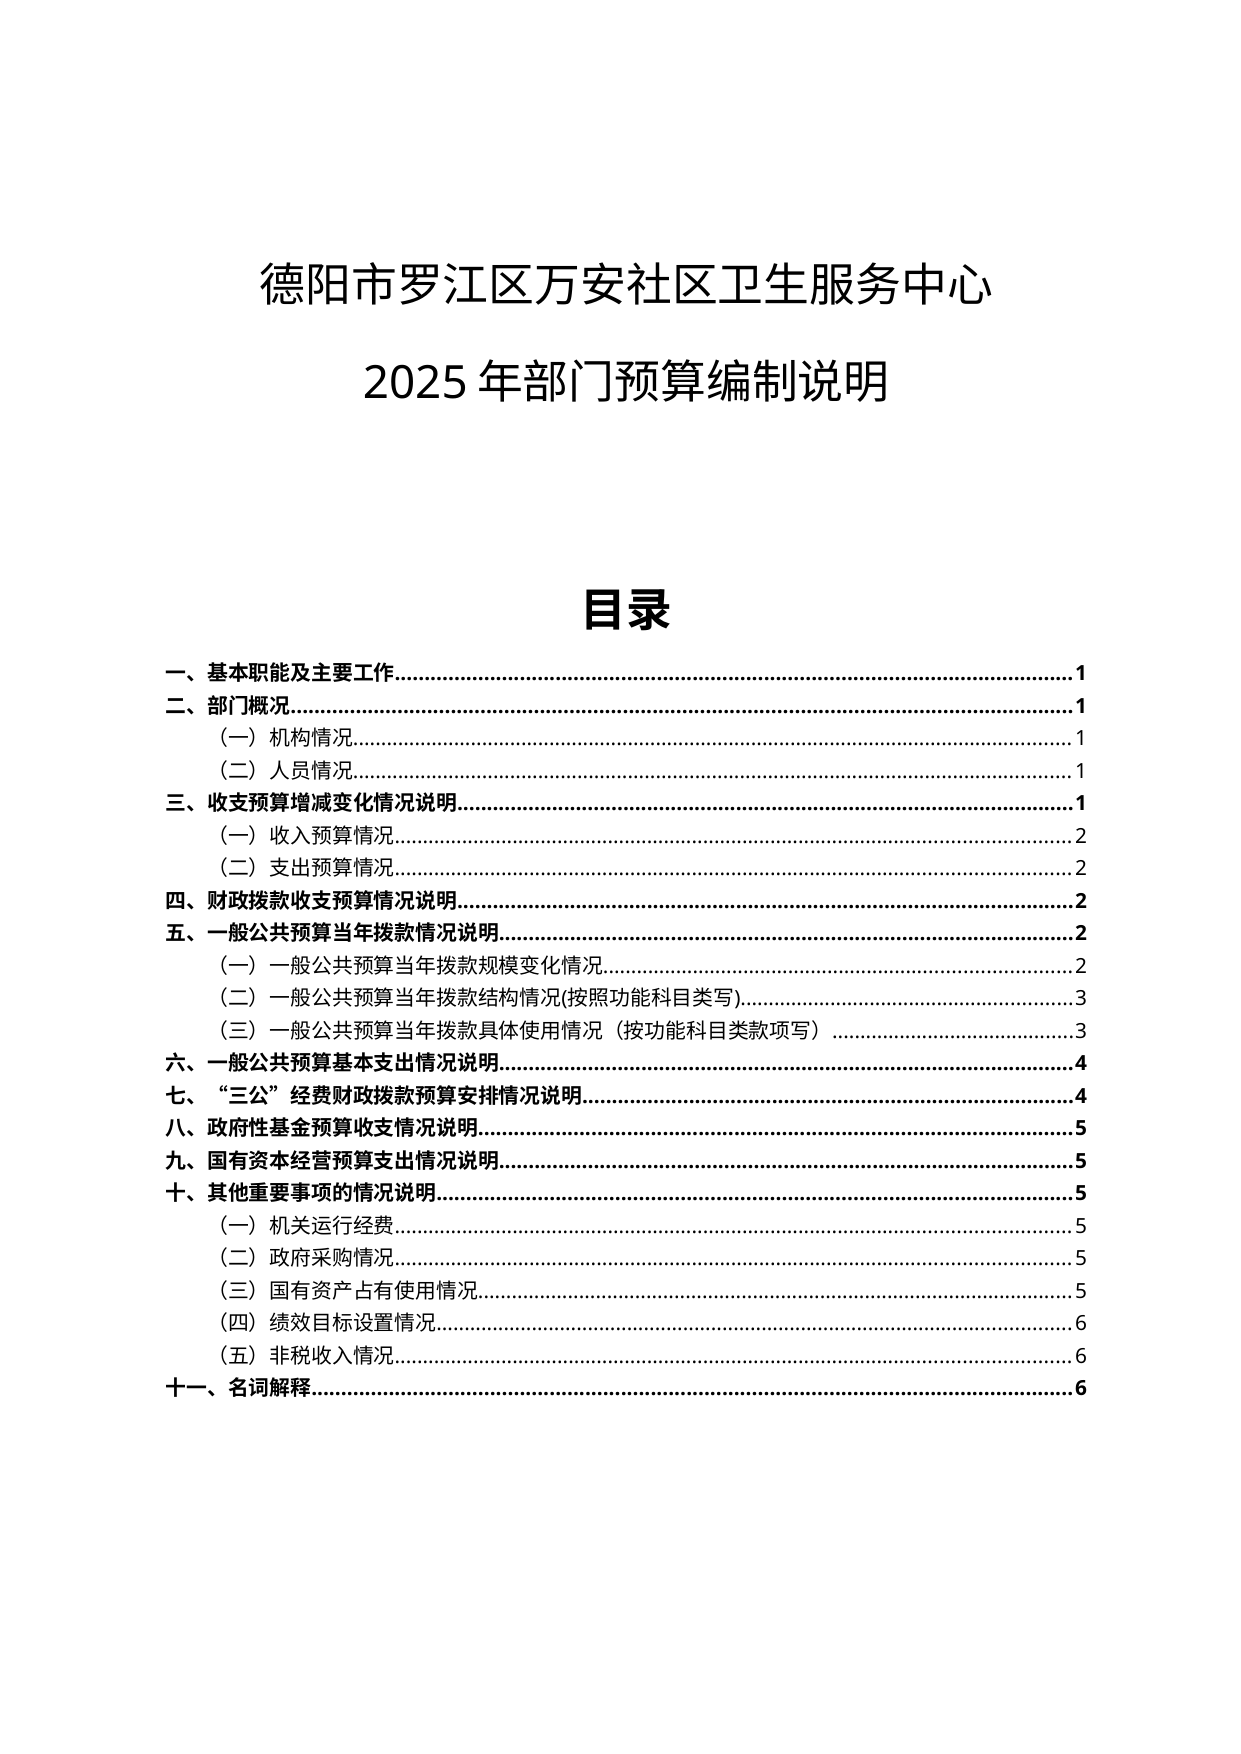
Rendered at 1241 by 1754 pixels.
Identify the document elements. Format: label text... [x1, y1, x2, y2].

text 十、其他重要事项的情况说明 5 [165, 1175, 1087, 1208]
text （一）机构情况 1 [165, 720, 1087, 753]
text 二、部门概况 1 [165, 688, 1087, 720]
text 六、一般公共预算基本支出情况说明 4 [165, 1045, 1087, 1078]
text 德阳市罗江区万安社区卫生服务中心 [165, 233, 1087, 330]
text 七、“三公”经费财政拨款预算安排情况说明 4 [165, 1078, 1087, 1110]
text （二）支出预算情况 2 [165, 850, 1087, 883]
text 一、基本职能及主要工作 1 [165, 655, 1087, 688]
text （一）收入预算情况 2 [165, 818, 1087, 850]
text 四、财政拨款收支预算情况说明 2 [165, 883, 1087, 915]
text 五、一般公共预算当年拨款情况说明 2 [165, 915, 1087, 948]
text （二）人员情况 1 [165, 753, 1087, 785]
text （一）一般公共预算当年拨款规模变化情况 2 [165, 948, 1087, 980]
text 十一、名词解释 6 [165, 1370, 1087, 1403]
text 八、政府性基金预算收支情况说明 5 [165, 1110, 1087, 1143]
text （二）政府采购情况 5 [165, 1240, 1087, 1273]
text （一）机关运行经费 5 [165, 1208, 1087, 1240]
text 目录 [165, 558, 1087, 655]
text 2025年部门预算编制说明 [165, 330, 1087, 428]
text （三）一般公共预算当年拨款具体使用情况（按功能科目类款项写） 3 [165, 1013, 1087, 1045]
text （四）绩效目标设置情况 6 [165, 1305, 1087, 1338]
text 九、国有资本经营预算支出情况说明 5 [165, 1143, 1087, 1175]
text （五）非税收入情况 6 [165, 1338, 1087, 1370]
text （二）一般公共预算当年拨款结构情况(按照功能科目类写) 3 [165, 980, 1087, 1013]
text 三、收支预算增减变化情况说明 1 [165, 785, 1087, 818]
text （三）国有资产占有使用情况 5 [165, 1273, 1087, 1305]
